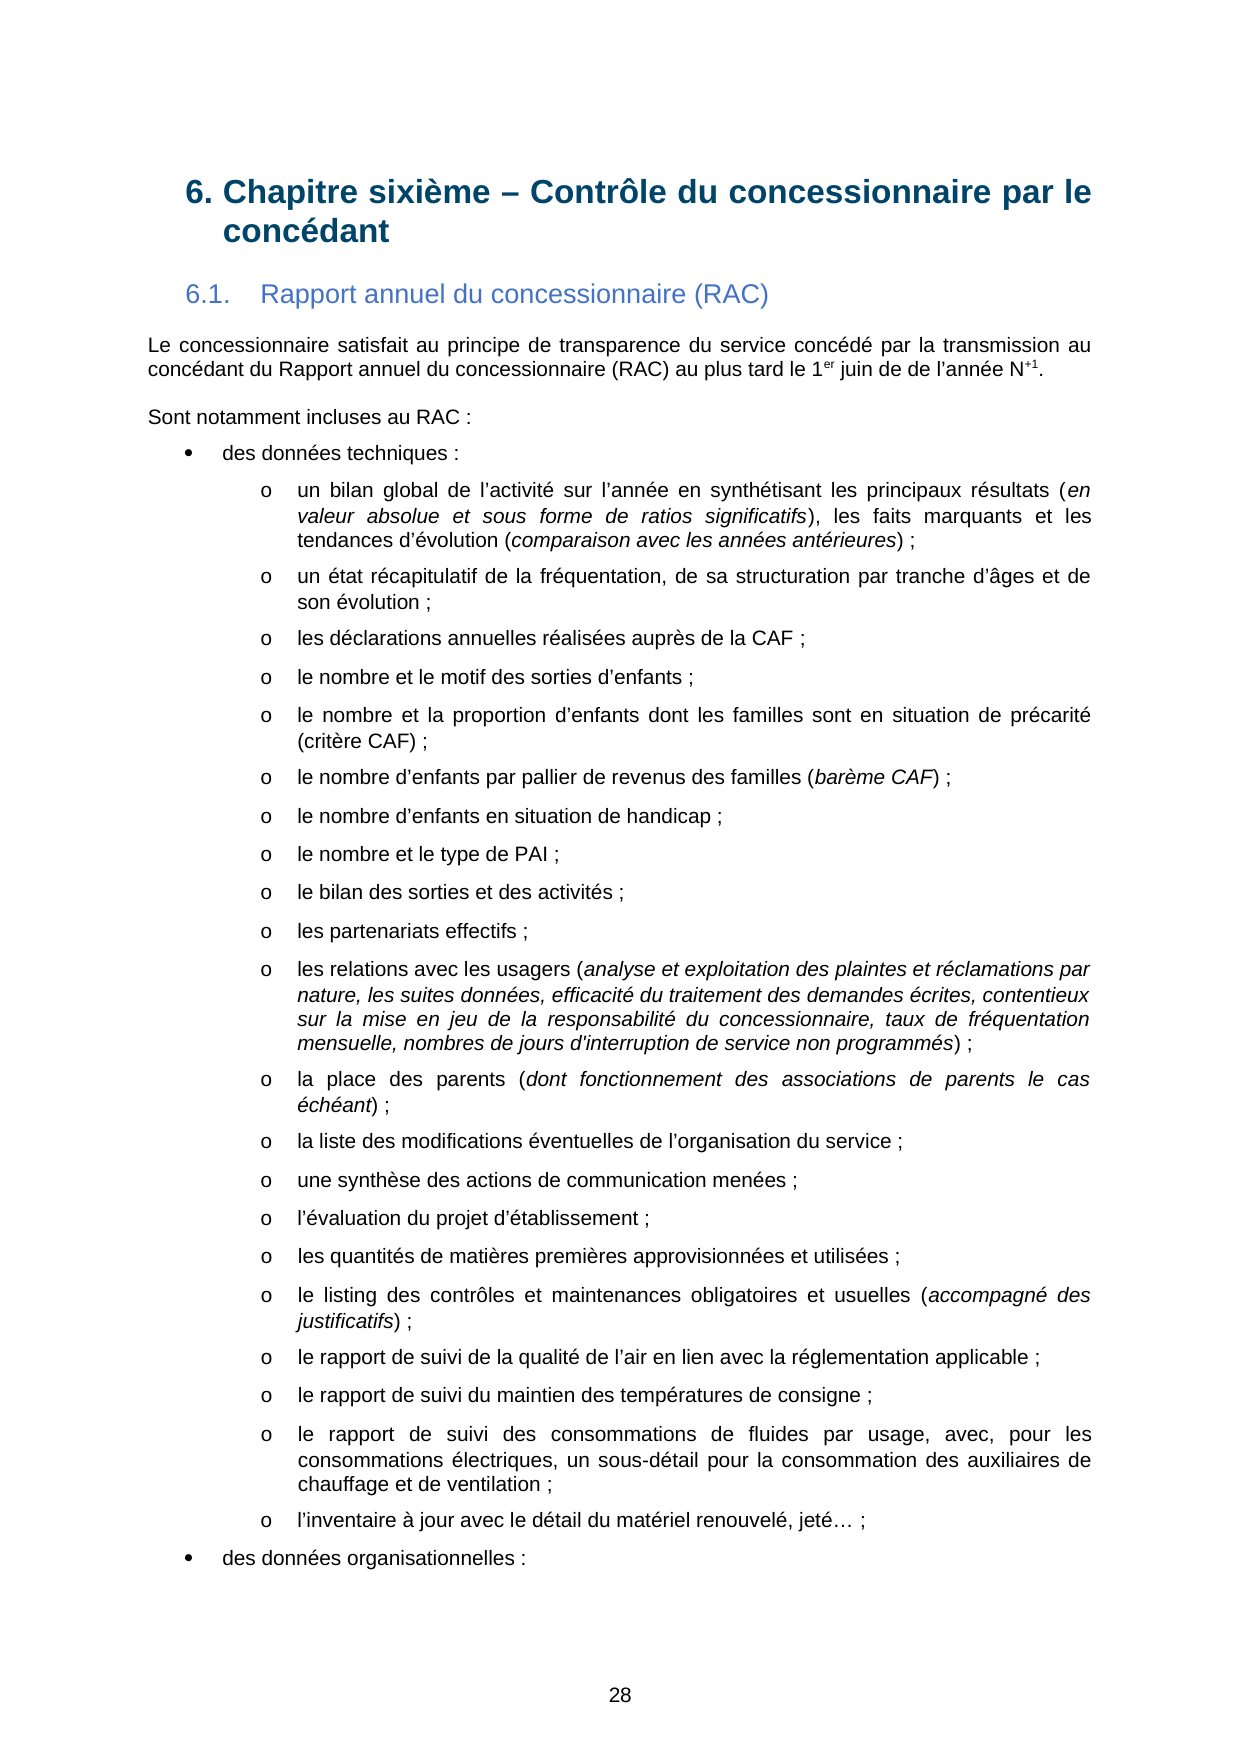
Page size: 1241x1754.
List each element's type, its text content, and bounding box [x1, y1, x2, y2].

list une synthèse des actions de communication menées ; [260, 1168, 1093, 1193]
list le nombre d’enfants par pallier de revenus des familles (barème CAF) ; [260, 765, 1093, 791]
list l’inventaire à jour avec le détail du matériel renouvelé, jeté… ; [260, 1508, 1093, 1534]
list des données organisationnelles : [185, 1546, 1093, 1570]
list le rapport de suivi de la qualité de l’air en lien avec la réglementation applicable ; [260, 1345, 1093, 1371]
list le nombre et le motif des sorties d’enfants ; [260, 664, 1093, 690]
list le nombre et le type de PAI ; [260, 842, 1093, 868]
list les déclarations annuelles réalisées auprès de la CAF ; [260, 626, 1093, 652]
list les partenariats effectifs ; [260, 918, 1093, 944]
list l’évaluation du projet d’établissement ; [260, 1206, 1093, 1232]
list le listing des contrôles et maintenances obligatoires et usuelles (accompagné des justificatifs) ; [260, 1283, 1093, 1332]
list les relations avec les usagers (analyse et exploitation des plaintes et réclamations par nature, les suites données, efficacité du traitement des demandes écrites, contentieux sur la mise en jeu de la responsabilité du concessionnaire, taux de fréquentation mensuelle, nombres de jours d'interruption de service non programmés) ; [260, 957, 1093, 1054]
list le bilan des sorties et des activités ; [260, 880, 1093, 906]
list le nombre d’enfants en situation de handicap ; [260, 803, 1093, 829]
subtitle Chapitre sixième – Contrôle du concessionnaire par le concédant [185, 173, 1093, 249]
list le nombre et la proportion d’enfants dont les familles sont en situation de précarité (critère CAF) ; [260, 703, 1093, 753]
list les quantités de matières premières approvisionnées et utilisées ; [260, 1244, 1093, 1270]
list le rapport de suivi du maintien des températures de consigne ; [260, 1383, 1093, 1409]
list un bilan global de l’activité sur l’année en synthétisant les principaux résultats (en valeur absolue et sous forme de ratios significatifs), les faits marquants et les tendances d’évolution (comparaison avec les années antérieures) ; [260, 478, 1093, 551]
list la liste des modifications éventuelles de l’organisation du service ; [260, 1129, 1093, 1155]
list la place des parents (dont fonctionnement des associations de parents le cas échéant) ; [260, 1067, 1093, 1117]
list le rapport de suivi des consommations de fluides par usage, avec, pour les consommations électriques, un sous-détail pour la consommation des auxiliaires de chauffage et de ventilation ; [260, 1422, 1093, 1495]
list des données techniques : [185, 441, 1093, 465]
text Le concessionnaire satisfait au principe de transparence du service concédé par la transmission au concédant du Rapport annuel du concessionnaire (RAC) au plus tard le 1er juin de de l’année N+1. [148, 333, 1093, 381]
text Sont notamment incluses au RAC : [148, 405, 1093, 429]
list un état récapitulatif de la fréquentation, de sa structuration par tranche d’âges et de son évolution ; [260, 564, 1093, 614]
subtitle Rapport annuel du concessionnaire (RAC) [185, 278, 1093, 309]
